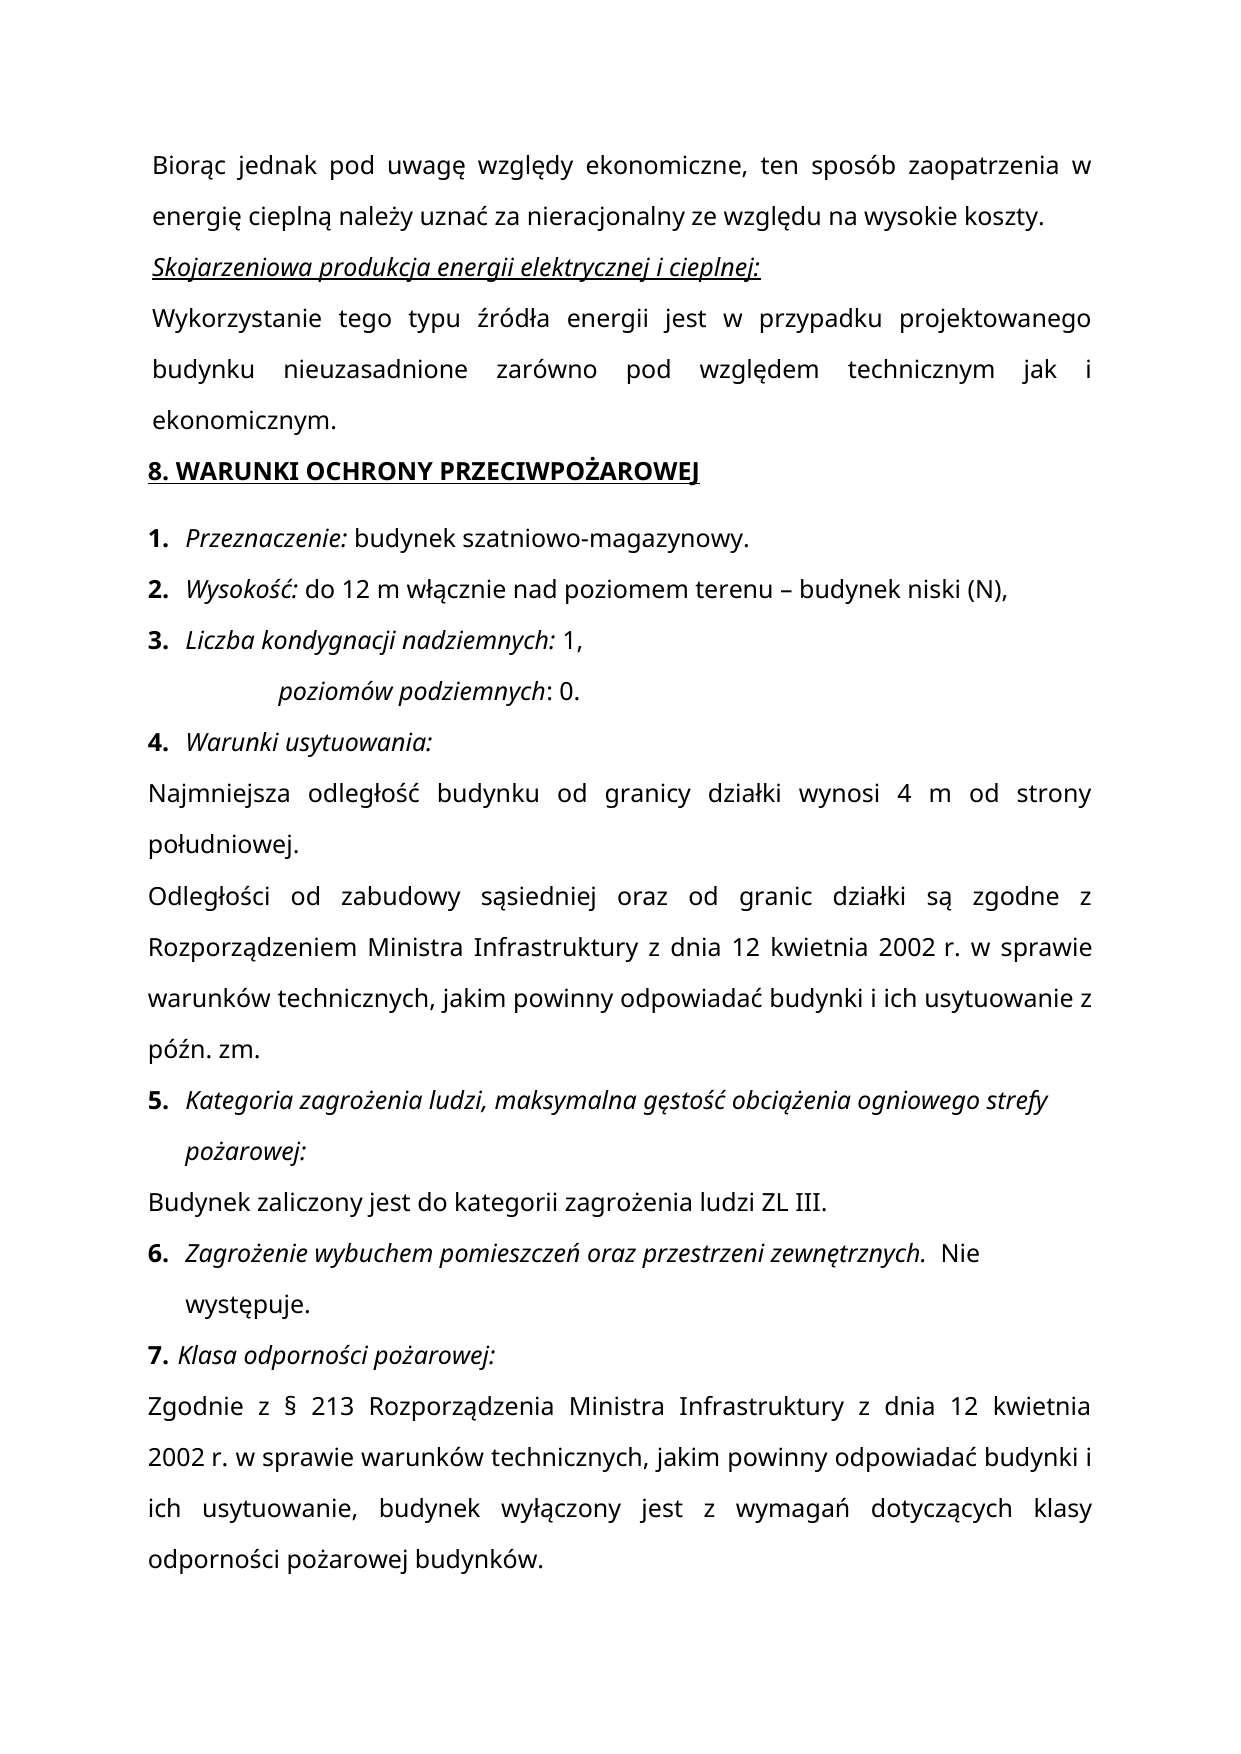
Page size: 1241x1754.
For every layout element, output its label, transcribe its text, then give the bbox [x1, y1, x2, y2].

text 8. WARUNKI OCHRONY PRZECIWPOŻAROWEJ [148, 454, 1093, 488]
text Odległości od zabudowy sąsiedniej oraz od granic działki są zgodne z Rozporządzeniem Ministra Infrastruktury z dnia 12 kwietnia 2002 r. w sprawie warunków technicznych, jakim powinny odpowiadać budynki i ich usytuowanie z późn. zm. [148, 878, 1093, 1065]
list Zagrożenie wybuchem pomieszczeń oraz przestrzeni zewnętrznych. Nie występuje. [148, 1236, 1093, 1321]
list Klasa odporności pożarowej: [148, 1338, 1093, 1372]
list Kategoria zagrożenia ludzi, maksymalna gęstość obciążenia ogniowego strefy pożarowej: [148, 1082, 1093, 1167]
list Wysokość: do 12 m włącznie nad poziomem terenu – budynek niski (N), [148, 572, 1093, 606]
list Liczba kondygnacji nadziemnych: 1, [148, 623, 1093, 657]
list Przeznaczenie: budynek szatniowo-magazynowy. [148, 521, 1093, 555]
text Budynek zaliczony jest do kategorii zagrożenia ludzi ZL III. [148, 1184, 1093, 1218]
text Skojarzeniowa produkcja energii elektrycznej i cieplnej: [152, 250, 1093, 284]
text Wykorzystanie tego typu źródła energii jest w przypadku projektowanego budynku nieuzasadnione zarówno pod względem technicznym jak i ekonomicznym. [152, 301, 1093, 437]
list Warunki usytuowania: [148, 725, 1093, 759]
text Zgodnie z § 213 Rozporządzenia Ministra Infrastruktury z dnia 12 kwietnia 2002 r. w sprawie warunków technicznych, jakim powinny odpowiadać budynki i ich usytuowanie, budynek wyłączony jest z wymagań dotyczących klasy odporności pożarowej budynków. [148, 1389, 1093, 1576]
text Najmniejsza odległość budynku od granicy działki wynosi 4 m od strony południowej. [148, 776, 1093, 861]
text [152, 148, 1093, 233]
text poziomów podziemnych: 0. [259, 674, 1093, 708]
